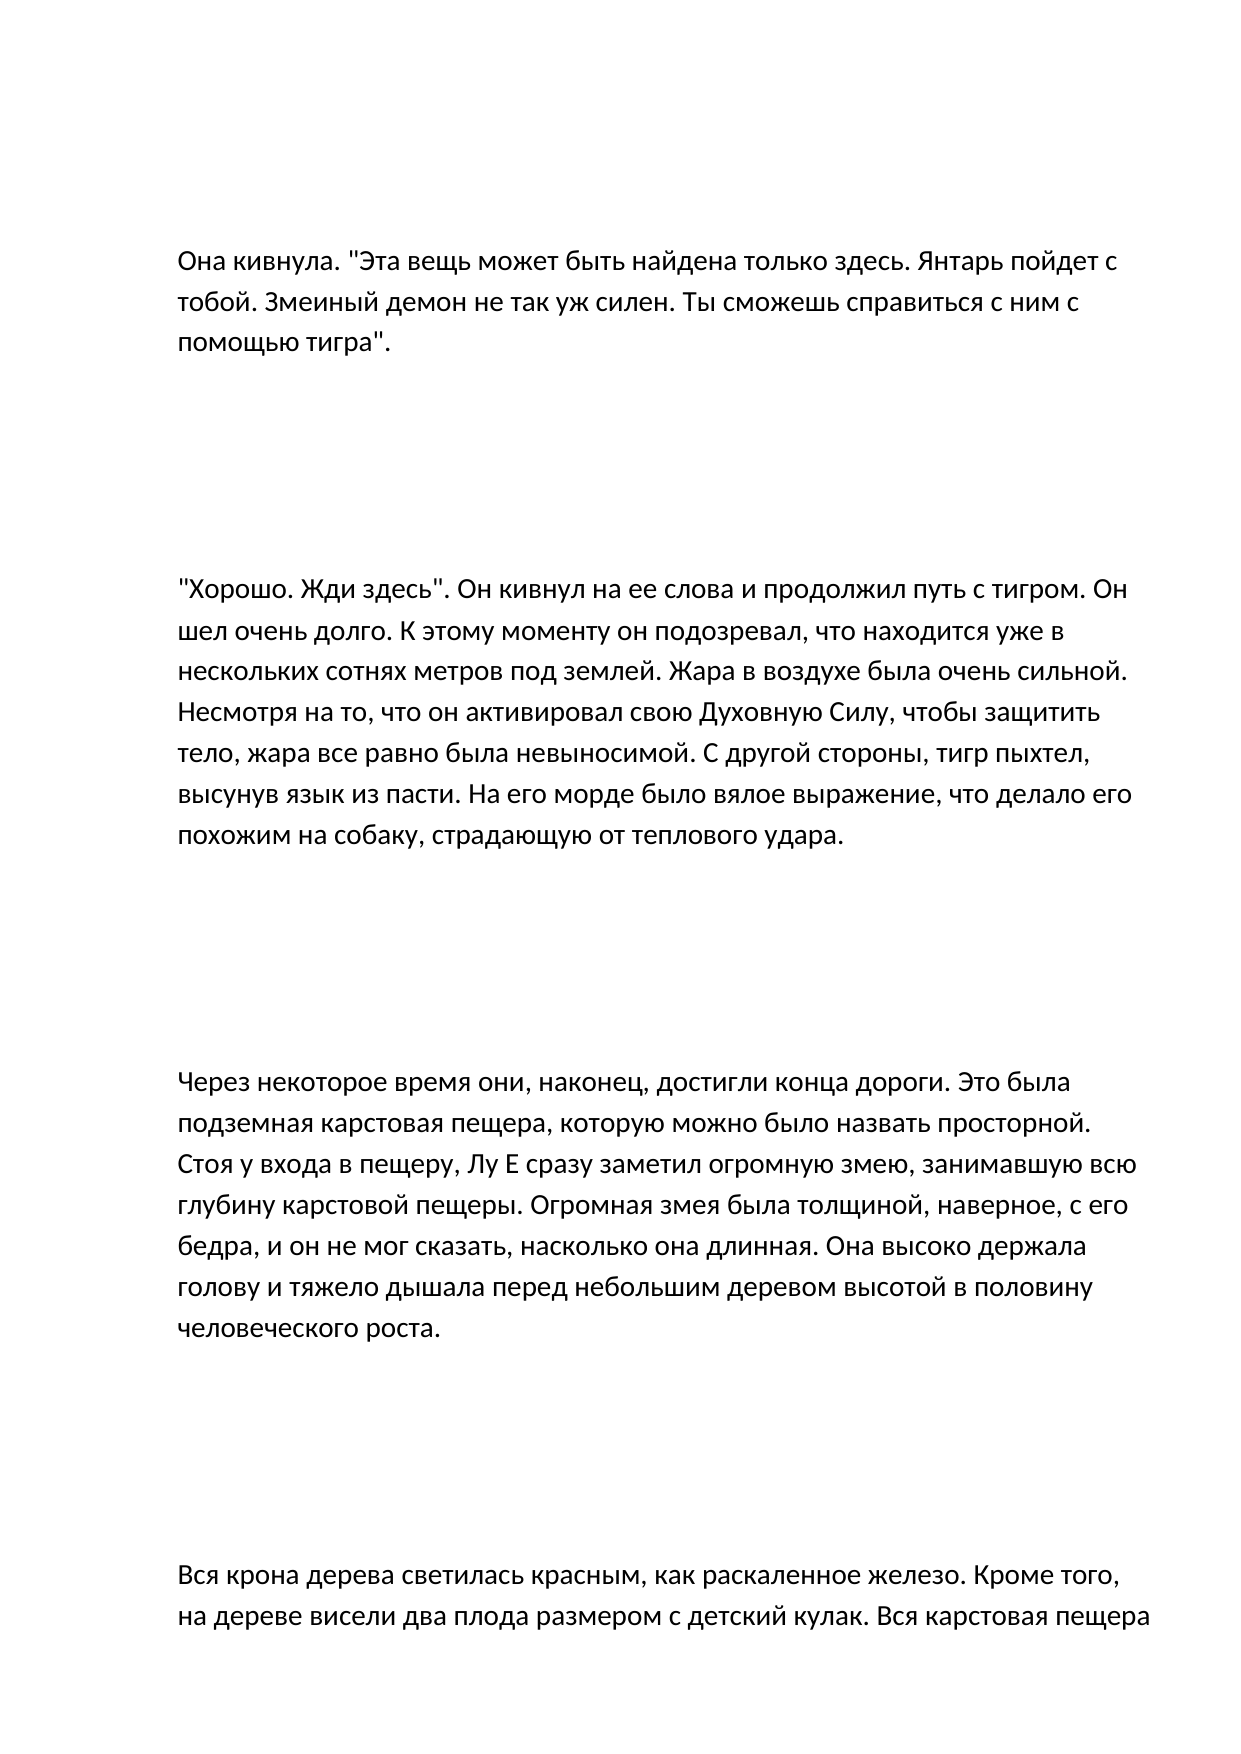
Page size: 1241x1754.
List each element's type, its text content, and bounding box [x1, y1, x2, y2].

text "Хорошо. Жди здесь". Он кивнул на ее слова и продолжил путь с тигром. Он шел очень долго. К этому моменту он подозревал, что находится уже в нескольких сотнях метров под землей. Жара в воздухе была очень сильной. Несмотря на то, что он активировал свою Духовную Силу, чтобы защитить тело, жара все равно была невыносимой. С другой стороны, тигр пыхтел, высунув язык из пасти. На его морде было вялое выражение, что делало его похожим на собаку, страдающую от теплового удара. [177, 571, 1152, 852]
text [177, 1556, 1152, 1633]
text Через некоторое время они, наконец, достигли конца дороги. Это была подземная карстовая пещера, которую можно было назвать просторной. Стоя у входа в пещеру, Лу Е сразу заметил огромную змею, занимавшую всю глубину карстовой пещеры. Огромная змея была толщиной, наверное, с его бедра, и он не мог сказать, насколько она длинная. Она высоко держала голову и тяжело дышала перед небольшим деревом высотой в половину человеческого роста. [177, 1063, 1152, 1344]
text Она кивнула. "Эта вещь может быть найдена только здесь. Янтарь пойдет с тобой. Змеиный демон не так уж силен. Ты сможешь справиться с ним с помощью тигра". [177, 242, 1152, 359]
